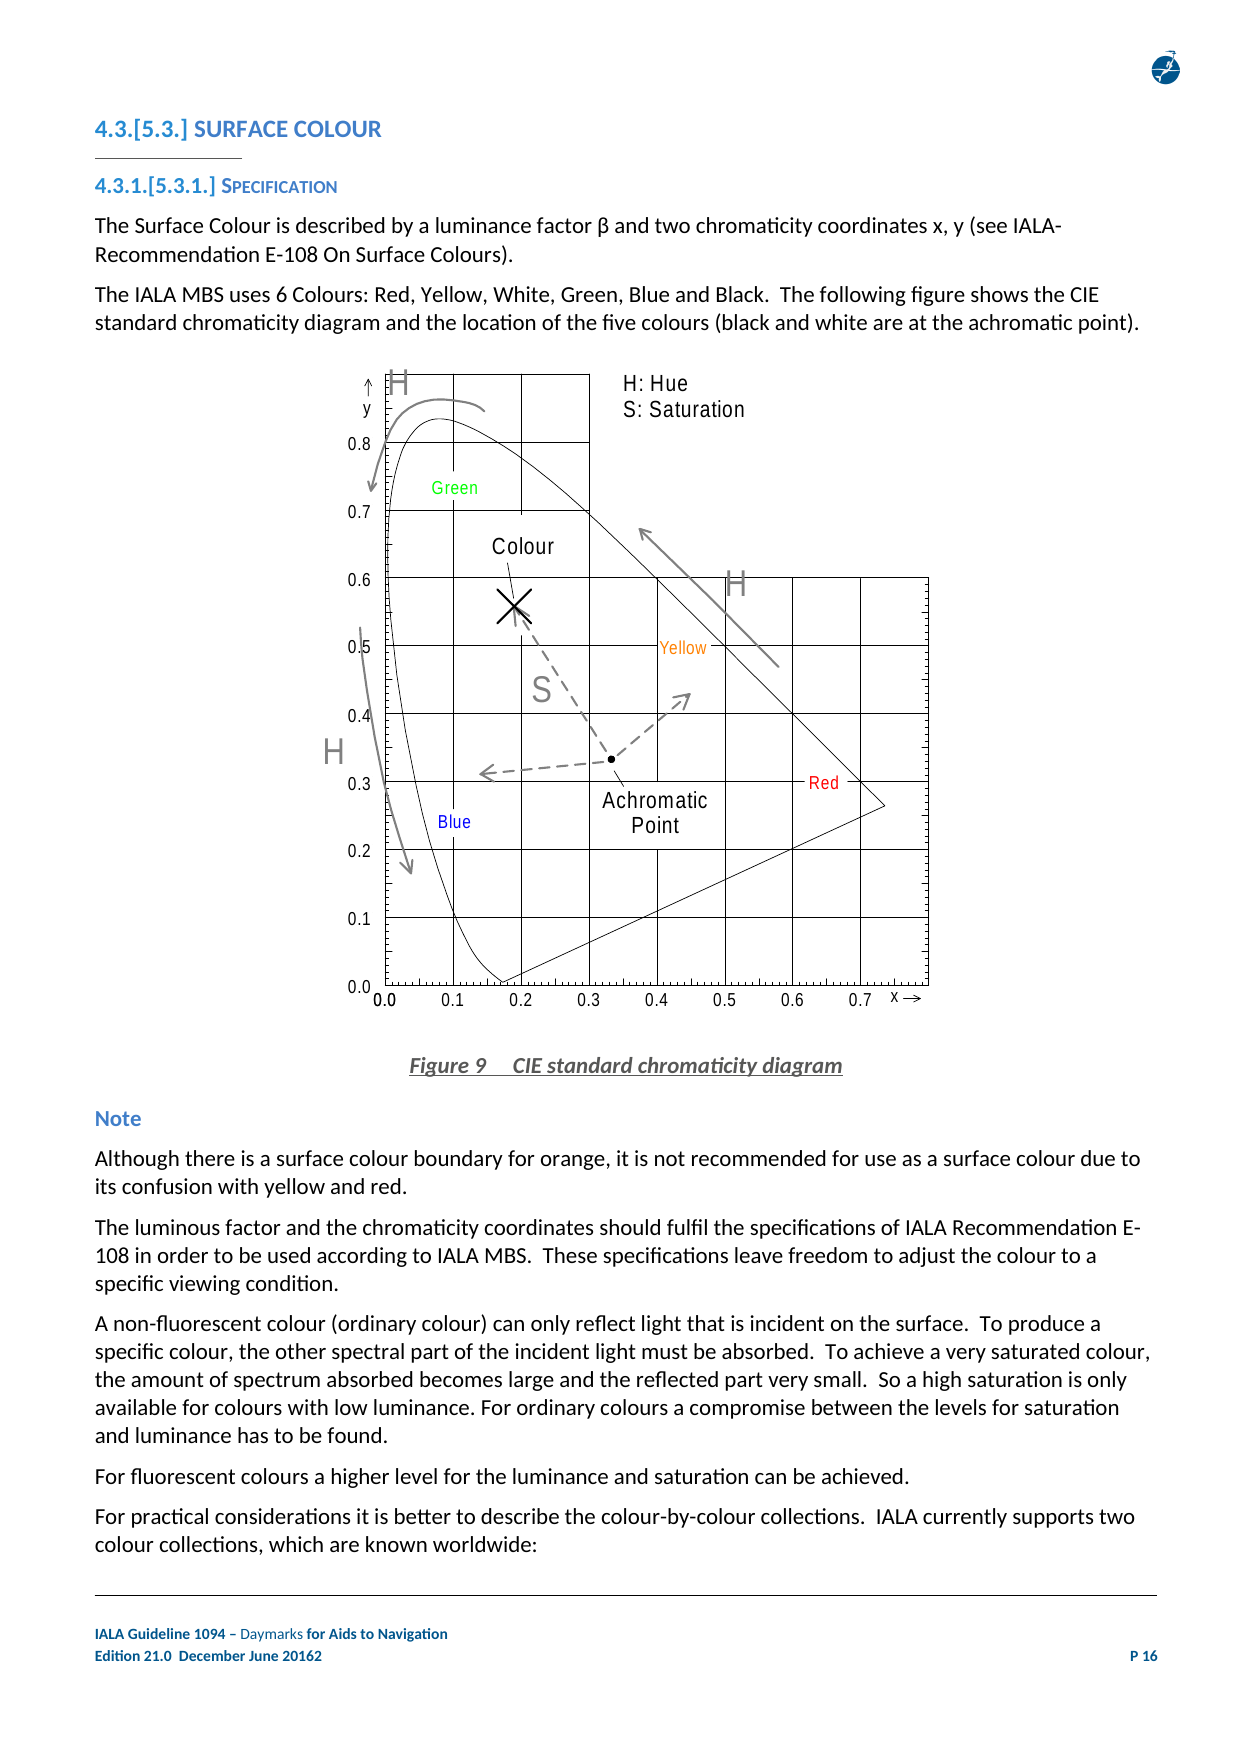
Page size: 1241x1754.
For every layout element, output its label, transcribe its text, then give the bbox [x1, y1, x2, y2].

text The IALA MBS uses 6 Colours: Red, Yellow, White, Green, Blue and Black. The following figure shows the CIE standard chromaticity diagram and the location of the five colours (black and white are at the achromatic point). [94, 280, 1157, 336]
text A non-fluorescent colour (ordinary colour) can only reflect light that is incident on the surface. To produce a specific colour, the other spectral part of the incident light must be absorbed. To achieve a very saturated colour, the amount of spectrum absorbed becomes large and the reflected part very small. So a high saturation is only available for colours with low luminance. For ordinary colours a compromise between the levels for saturation and luminance has to be found. [94, 1309, 1157, 1449]
subtitle Specification [94, 171, 1157, 199]
subtitle Surface Colour [94, 113, 1157, 144]
text The Surface Colour is described by a luminance factor β and two chromaticity coordinates x, y (see IALA-Recommendation E-108 On Surface Colours). [94, 212, 1157, 268]
text The luminous factor and the chromaticity coordinates should fulfil the specifications of IALA Recommendation E-108 in order to be used according to IALA MBS. These specifications leave freedom to adjust the colour to a specific viewing condition. [94, 1213, 1157, 1297]
text For practical considerations it is better to describe the colour-by-colour collections. IALA currently supports two colour collections, which are known worldwide: [94, 1502, 1157, 1558]
text Although there is a surface colour boundary for orange, it is not recommended for use as a surface colour due to its confusion with yellow and red. [94, 1144, 1157, 1200]
picture [1120, 0, 1239, 119]
text Note [94, 1104, 1157, 1132]
text CIE standard chromaticity diagram [94, 1051, 1157, 1079]
text For fluorescent colours a higher level for the luminance and saturation can be achieved. [94, 1462, 1157, 1490]
